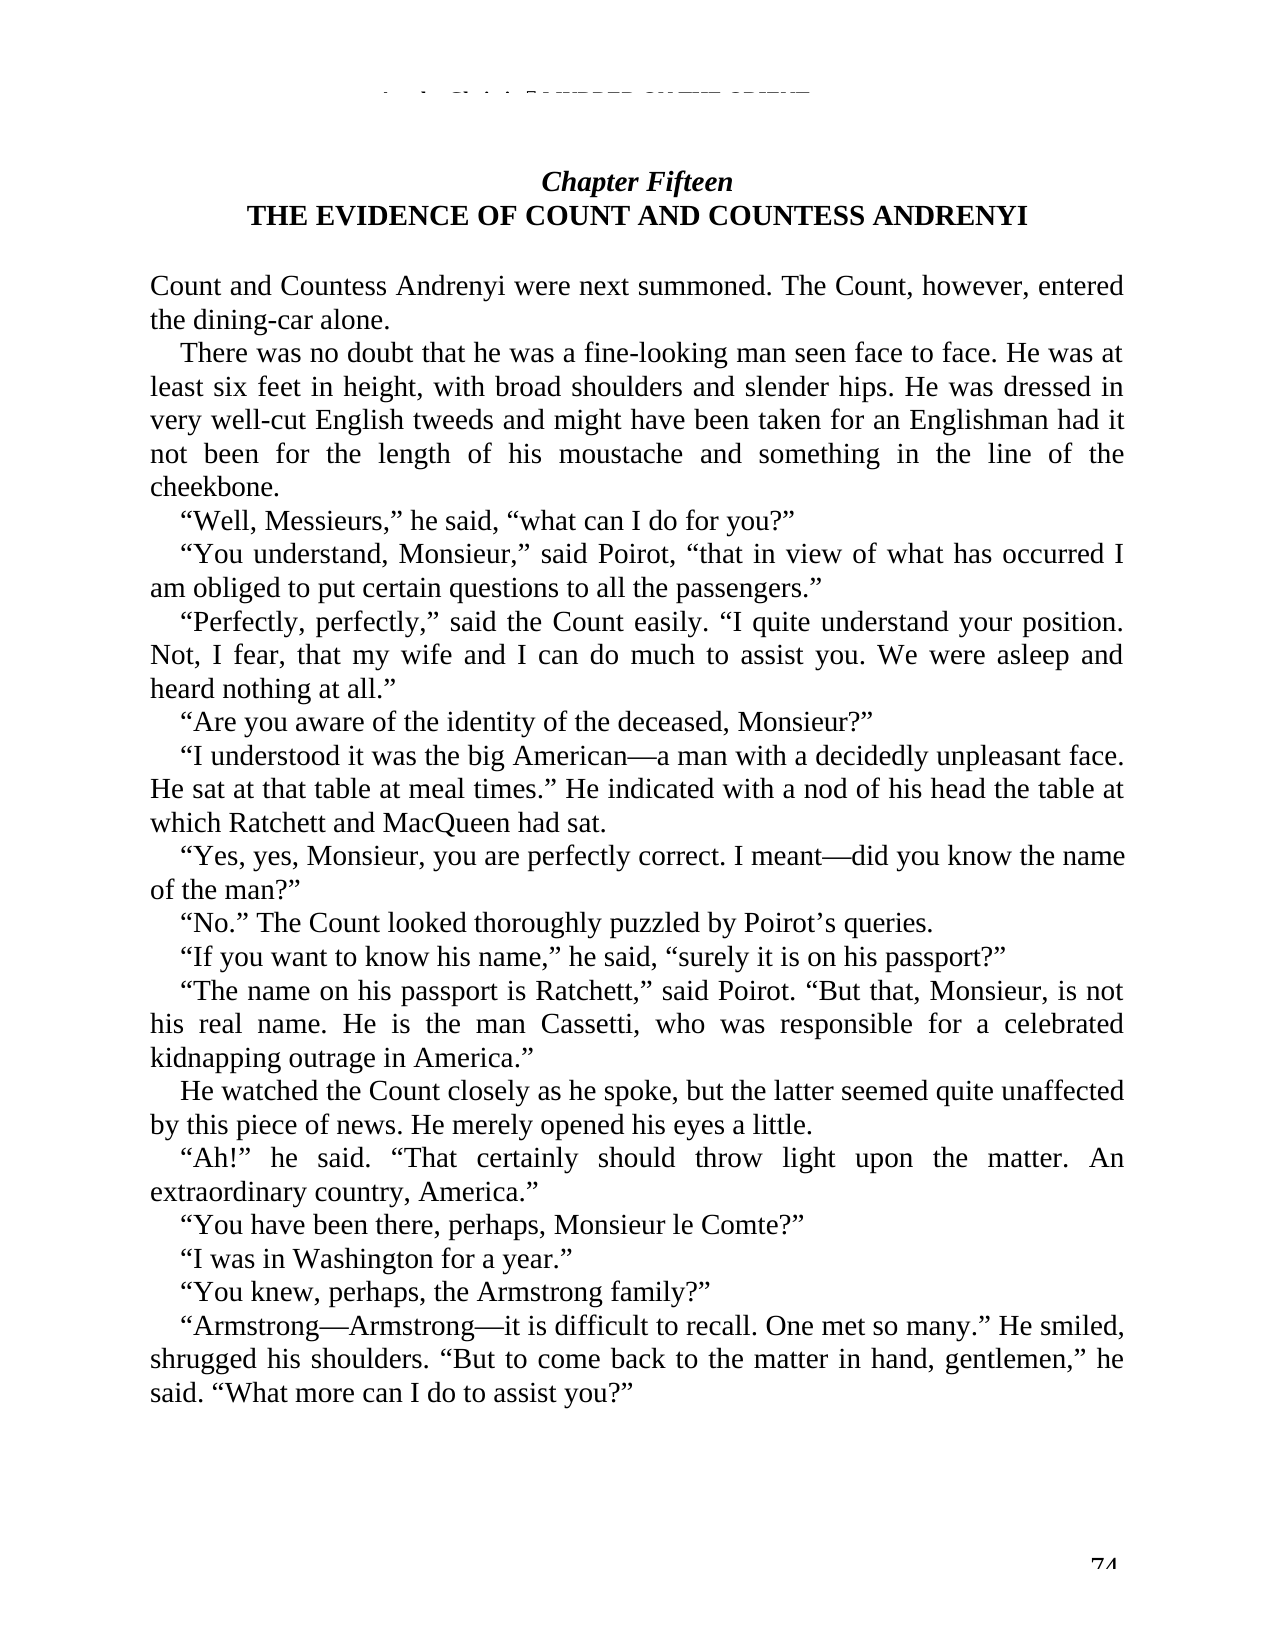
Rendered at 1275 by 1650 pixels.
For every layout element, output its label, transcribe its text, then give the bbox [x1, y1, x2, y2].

text “You knew, perhaps, the Armstrong family?” [180, 1274, 1137, 1308]
text “Armstrong—Armstrong—it is difficult to recall. One met so many.” He smiled, shrugged his shoulders. “But to come back to the matter in hand, gentlemen,” he said. “What more can I do to assist you?” [150, 1308, 1125, 1409]
text “I understood it was the big American—a man with a decidedly unpleasant face. He sat at that table at meal times.” He indicated with a nod of his head the table at which Ratchett and MacQueen had sat. [150, 738, 1125, 838]
text There was no doubt that he was a fine-looking man seen face to face. He was at least six feet in height, with broad shoulders and slender hips. He was dressed in very well-cut English tweeds and might have been taken for an Englishman had it not been for the length of his moustache and something in the line of the cheekbone. [150, 335, 1125, 503]
text “No.” The Count looked thoroughly puzzled by Poirot’s queries. [180, 906, 1137, 939]
text “Perfectly, perfectly,” said the Count easily. “I quite understand your position. Not, I fear, that my wife and I can do much to assist you. We were asleep and heard nothing at all.” [150, 604, 1125, 704]
text “You have been there, perhaps, Monsieur le Comte?” “I was in Washington for a year.” [180, 1207, 804, 1274]
text “Ah!” he said. “That certainly should throw light upon the matter. An extraordinary country, America.” [150, 1140, 1125, 1207]
text “If you want to know his name,” he said, “surely it is on his passport?” [180, 939, 1137, 973]
text “Yes, yes, Monsieur, you are perfectly correct. I meant—did you know the name of the man?” [150, 838, 1125, 906]
text Count and Countess Andrenyi were next summoned. The Count, however, entered the dining-car alone. [150, 268, 1125, 335]
text “Well, Messieurs,” he said, “what can I do for you?” [180, 503, 1137, 537]
text “Are you aware of the identity of the deceased, Monsieur?” [180, 704, 1137, 738]
subtitle THE EVIDENCE OF COUNT AND COUNTESS ANDRENYI [240, 198, 1035, 231]
text Chapter Fifteen [137, 164, 1137, 198]
text “The name on his passport is Ratchett,” said Poirot. “But that, Monsieur, is not his real name. He is the man Cassetti, who was responsible for a celebrated kidnapping outrage in America.” [150, 973, 1125, 1073]
text “You understand, Monsieur,” said Poirot, “that in view of what has occurred I am obliged to put certain questions to all the passengers.” [150, 537, 1125, 604]
text He watched the Count closely as he spoke, but the latter seemed quite unaffected by this piece of news. He merely opened his eyes a little. [150, 1073, 1125, 1140]
